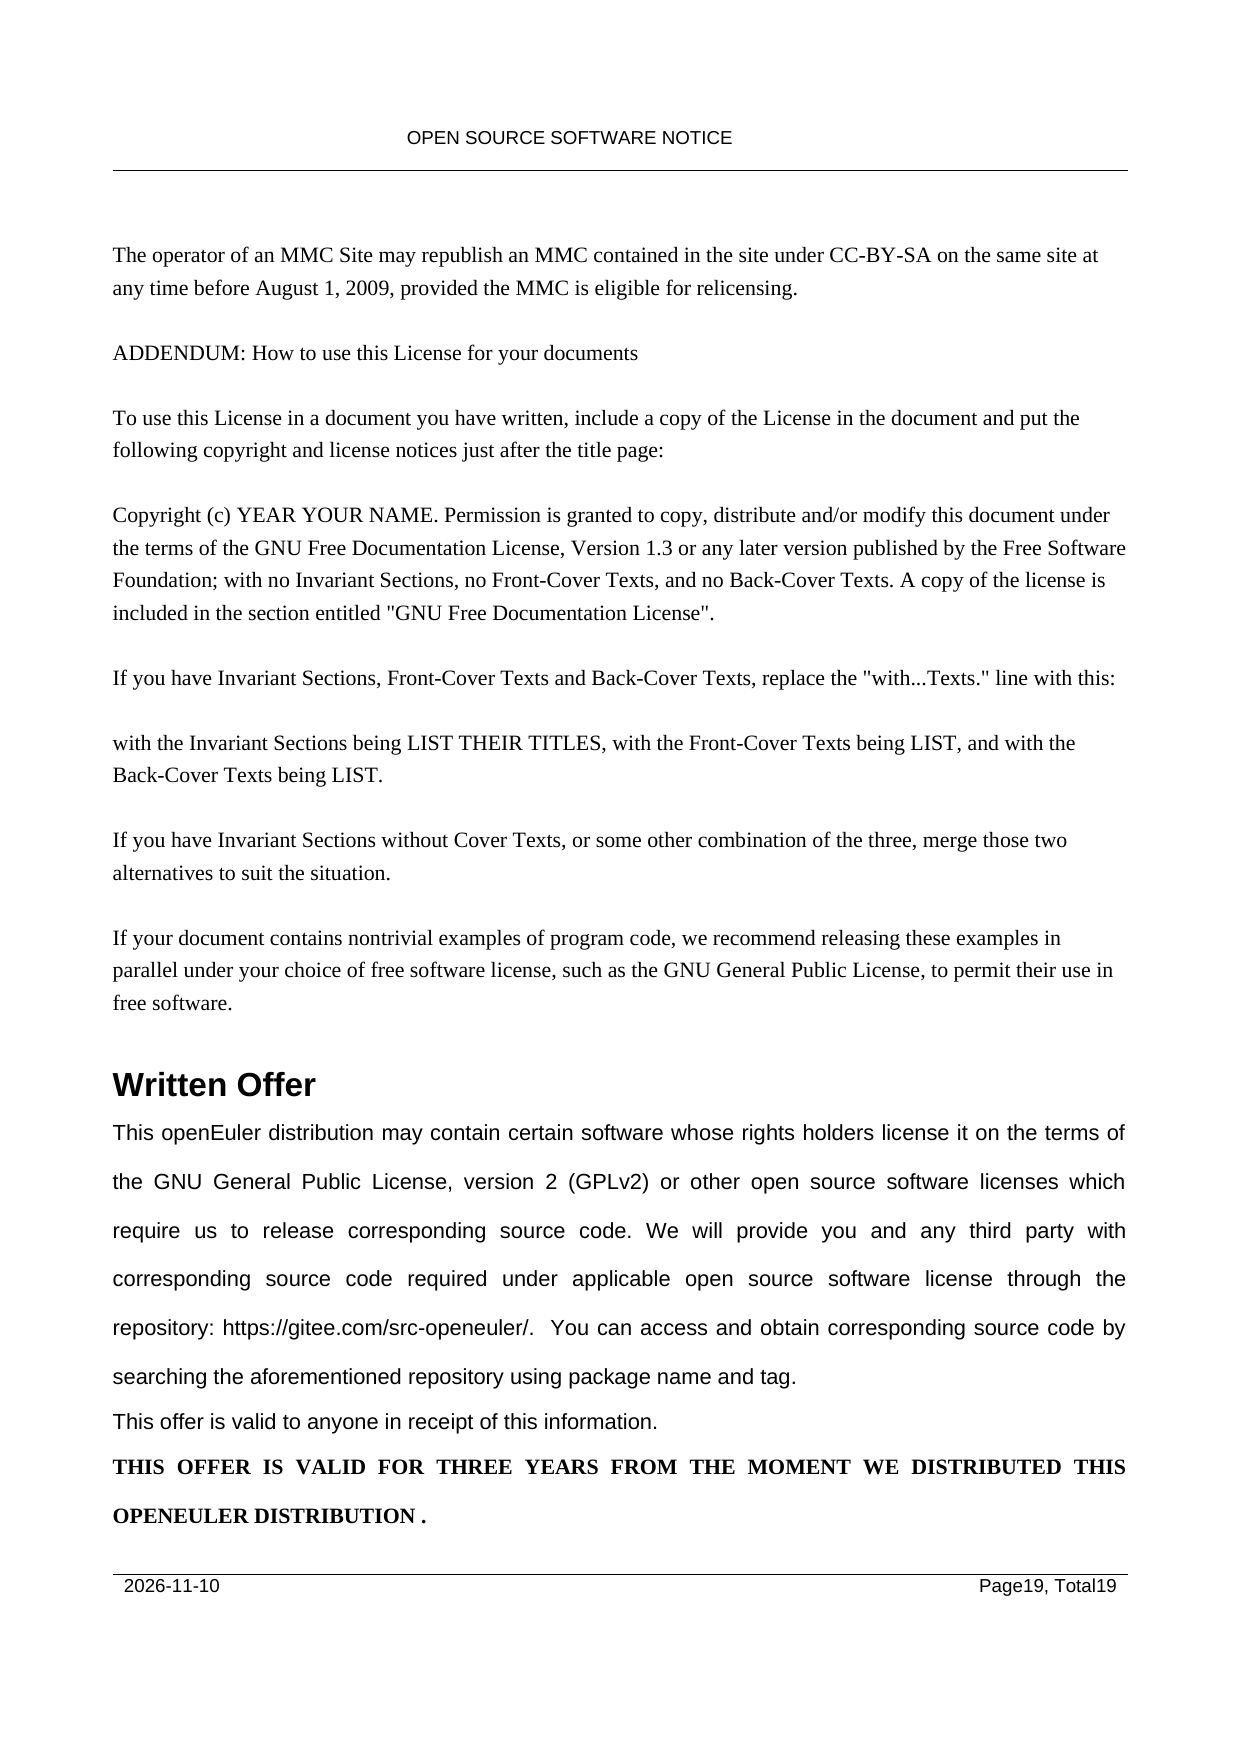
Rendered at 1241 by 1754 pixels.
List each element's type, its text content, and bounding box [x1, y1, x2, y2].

text This offer is valid to anyone in receipt of this information. [112, 1405, 1128, 1438]
text To use this License in a document you have written, include a copy of the License in the document and put the following copyright and license notices just after the title page: [112, 401, 1128, 466]
text ADDENDUM: How to use this License for your documents [112, 336, 1128, 369]
text This openEuler distribution may contain certain software whose rights holders license it on the terms of the GNU General Public License, version 2 (GPLv2) or other open source software licenses which require us to release corresponding source code. We will provide you and any third party with corresponding source code required under applicable open source software license through the repository: https://gitee.com/src-openeuler/. You can access and obtain corresponding source code by searching the aforementioned repository using package name and tag. [112, 1116, 1128, 1393]
text If you have Invariant Sections without Cover Texts, or some other combination of the three, merge those two alternatives to suit the situation. [112, 824, 1128, 889]
text with the Invariant Sections being LIST THEIR TITLES, with the Front-Cover Texts being LIST, and with the Back-Cover Texts being LIST. [112, 726, 1128, 791]
text Copyright (c) YEAR YOUR NAME. Permission is granted to copy, distribute and/or modify this document under the terms of the GNU Free Documentation License, Version 1.3 or any later version published by the Free Software Foundation; with no Invariant Sections, no Front-Cover Texts, and no Back-Cover Texts. A copy of the license is included in the section entitled "GNU Free Documentation License". [112, 499, 1128, 629]
text If you have Invariant Sections, Front-Cover Texts and Back-Cover Texts, replace the "with...Texts." line with this: [112, 661, 1128, 694]
text Written Offer [112, 1051, 1128, 1116]
text The operator of an MMC Site may republish an MMC contained in the site under CC-BY-SA on the same site at any time before August 1, 2009, provided the MMC is eligible for relicensing. [112, 239, 1128, 304]
text If your document contains nontrivial examples of program code, we recommend releasing these examples in parallel under your choice of free software license, such as the GNU General Public License, to permit their use in free software. [112, 921, 1128, 1019]
text THIS OFFER IS VALID FOR THREE YEARS FROM THE MOMENT WE DISTRIBUTED THIS OPENEULER DISTRIBUTION . [112, 1450, 1128, 1532]
